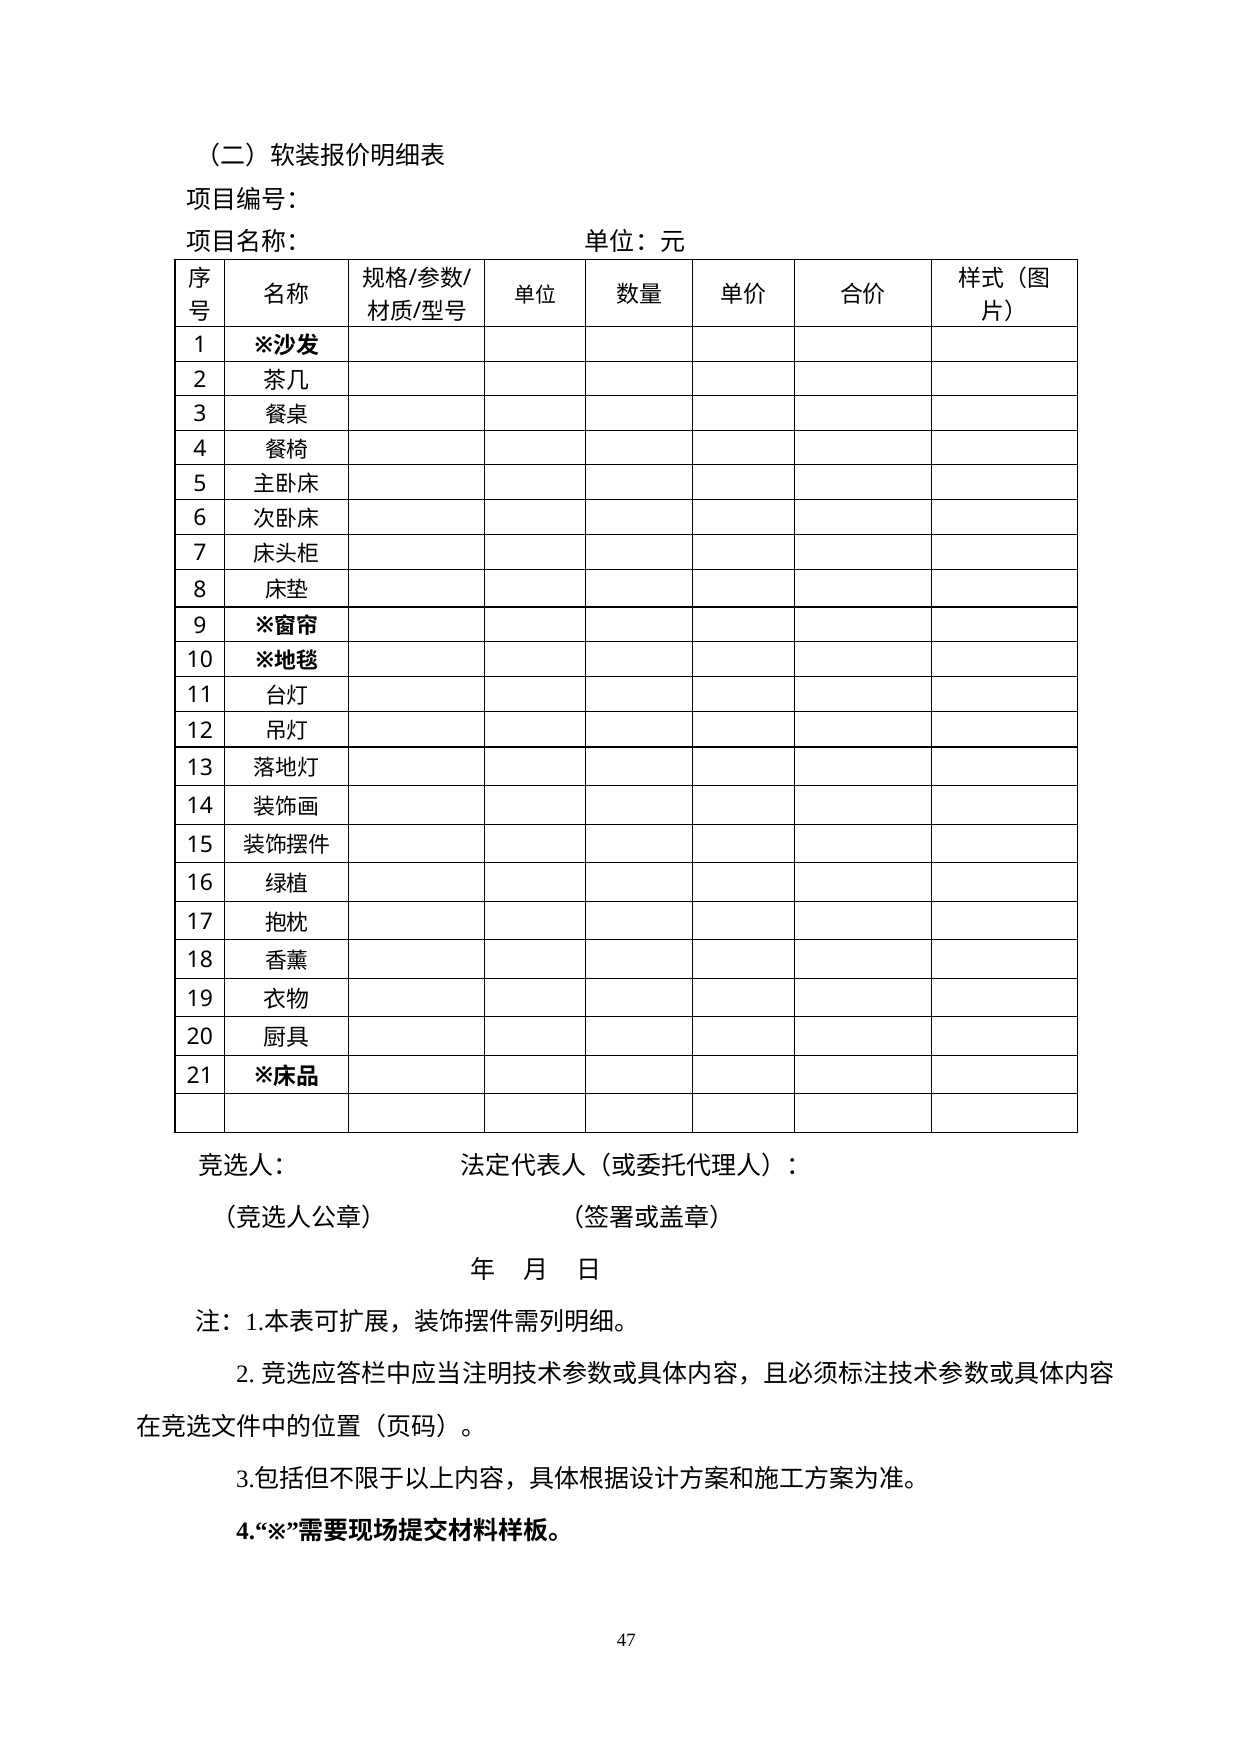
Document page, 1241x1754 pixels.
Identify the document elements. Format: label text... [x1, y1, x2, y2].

table_cell [932, 677, 1077, 711]
text 注：1.本表可扩展，装饰摆件需列明细。 [136, 1289, 1116, 1341]
table_cell [795, 712, 931, 746]
table_cell 15 [176, 825, 224, 862]
table_cell [795, 677, 931, 711]
table_cell 香薰 [225, 940, 348, 978]
table_cell [485, 748, 585, 785]
table_cell 吊灯 [225, 712, 348, 746]
table_cell [795, 362, 931, 395]
table_header 序号 [176, 260, 224, 326]
table_cell [932, 396, 1077, 430]
table_cell 13 [176, 748, 224, 785]
table_cell [932, 500, 1077, 533]
table_cell [586, 712, 692, 746]
table_cell [586, 362, 692, 395]
table_cell 2 [176, 362, 224, 395]
table_cell [586, 979, 692, 1016]
table_cell 4 [176, 431, 224, 464]
table_cell [693, 642, 794, 676]
table_cell [693, 677, 794, 711]
table_cell [795, 1017, 931, 1055]
table_cell [693, 570, 794, 606]
text 项目编号： [136, 175, 1116, 217]
table_cell [932, 940, 1077, 978]
table_cell [795, 431, 931, 464]
table_cell [693, 979, 794, 1016]
table_cell [693, 712, 794, 746]
table_cell [485, 863, 585, 901]
table_cell [485, 979, 585, 1016]
table_cell [795, 642, 931, 676]
table_cell 床垫 [225, 570, 348, 606]
table_cell [586, 396, 692, 430]
table_cell 12 [176, 712, 224, 746]
table_cell [485, 902, 585, 939]
table_cell [932, 431, 1077, 464]
table_cell [349, 712, 484, 746]
table_cell [586, 1056, 692, 1093]
table_cell 16 [176, 863, 224, 901]
table_cell [795, 327, 931, 361]
table_cell [485, 535, 585, 569]
table_cell 厨具 [225, 1017, 348, 1055]
table_cell 5 [176, 465, 224, 499]
table_cell 茶几 [225, 362, 348, 395]
table_cell [693, 1056, 794, 1093]
table_cell 21 [176, 1056, 224, 1093]
table_cell [693, 863, 794, 901]
table_cell [349, 431, 484, 464]
table_cell [485, 327, 585, 361]
table_cell [795, 535, 931, 569]
table_cell [349, 535, 484, 569]
table_cell [932, 608, 1077, 641]
table_cell 9 [176, 608, 224, 641]
table_cell ※沙发 [225, 327, 348, 361]
table_header 数量 [586, 260, 692, 326]
table_cell [349, 608, 484, 641]
text 项目名称： 单位：元 [136, 217, 1116, 258]
table_cell [485, 500, 585, 533]
table_cell 8 [176, 570, 224, 606]
table_cell [485, 940, 585, 978]
table_cell [586, 677, 692, 711]
table_cell [693, 748, 794, 785]
table_cell 1 [176, 327, 224, 361]
table_cell [932, 902, 1077, 939]
table_cell [485, 712, 585, 746]
text 年 月 日 [136, 1237, 1116, 1289]
table_cell [176, 1094, 224, 1132]
text 竞选人： 法定代表人（或委托代理人）： [136, 1133, 1116, 1185]
table_cell 7 [176, 535, 224, 569]
table_cell 19 [176, 979, 224, 1016]
table_cell [349, 327, 484, 361]
table_cell ※地毯 [225, 642, 348, 676]
table_cell [586, 500, 692, 533]
table_cell [586, 535, 692, 569]
table_cell [932, 863, 1077, 901]
table_cell [932, 825, 1077, 862]
table_cell [485, 677, 585, 711]
table_cell 绿植 [225, 863, 348, 901]
table_cell 装饰摆件 [225, 825, 348, 862]
table_cell 台灯 [225, 677, 348, 711]
table_cell [485, 642, 585, 676]
table_cell [349, 500, 484, 533]
table_cell [693, 940, 794, 978]
table_header 样式（图片） [932, 260, 1077, 326]
table_cell [795, 786, 931, 823]
table_cell [795, 748, 931, 785]
table_cell [932, 1056, 1077, 1093]
table_cell [693, 902, 794, 939]
table_cell [693, 431, 794, 464]
table_cell [349, 825, 484, 862]
table_cell [932, 979, 1077, 1016]
table_cell [693, 786, 794, 823]
table_header 合价 [795, 260, 931, 326]
table_cell [485, 825, 585, 862]
table_cell 落地灯 [225, 748, 348, 785]
table_cell 6 [176, 500, 224, 533]
table_cell [795, 608, 931, 641]
table_cell 餐椅 [225, 431, 348, 464]
table_cell [693, 1094, 794, 1132]
table_cell [586, 825, 692, 862]
table_cell [586, 863, 692, 901]
table_cell [693, 327, 794, 361]
table_cell [485, 570, 585, 606]
table_cell [932, 642, 1077, 676]
table_cell [586, 431, 692, 464]
text 2. 竞选应答栏中应当注明技术参数或具体内容，且必须标注技术参数或具体内容在竞选文件中的位置（页码）。 [136, 1341, 1116, 1445]
table_cell 18 [176, 940, 224, 978]
table_cell [693, 362, 794, 395]
table_cell 衣物 [225, 979, 348, 1016]
table_cell [586, 902, 692, 939]
table_cell [349, 677, 484, 711]
table_cell [349, 465, 484, 499]
table_cell [349, 748, 484, 785]
table_cell 11 [176, 677, 224, 711]
text （竞选人公章） （签署或盖章） [136, 1185, 1116, 1237]
table_cell ※窗帘 [225, 608, 348, 641]
text 4.“※”需要现场提交材料样板。 [136, 1497, 1116, 1549]
table_cell [349, 940, 484, 978]
table_cell [349, 396, 484, 430]
table_cell [586, 608, 692, 641]
table_cell [349, 570, 484, 606]
table_cell [932, 1094, 1077, 1132]
table_cell [795, 825, 931, 862]
table_header 单位 [485, 260, 585, 326]
table_cell [693, 608, 794, 641]
table_cell 10 [176, 642, 224, 676]
table_cell [795, 863, 931, 901]
table_cell 餐桌 [225, 396, 348, 430]
table_cell [795, 902, 931, 939]
table_cell [485, 1056, 585, 1093]
table_cell [225, 1094, 348, 1132]
table_cell [586, 786, 692, 823]
table_cell [693, 396, 794, 430]
table_cell 装饰画 [225, 786, 348, 823]
table_cell [693, 465, 794, 499]
table_cell 主卧床 [225, 465, 348, 499]
table_cell [932, 535, 1077, 569]
table_cell [485, 431, 585, 464]
table_cell [795, 979, 931, 1016]
table_cell [349, 1056, 484, 1093]
table_cell [795, 396, 931, 430]
table_cell [586, 570, 692, 606]
table_cell [932, 712, 1077, 746]
table_cell 14 [176, 786, 224, 823]
table_cell [932, 786, 1077, 823]
table_cell [795, 1094, 931, 1132]
table_cell [485, 608, 585, 641]
table_cell [586, 465, 692, 499]
table_cell [586, 327, 692, 361]
table_cell [349, 362, 484, 395]
table_cell [485, 1094, 585, 1132]
table_cell [349, 786, 484, 823]
table_cell [485, 1017, 585, 1055]
table_header 规格/参数/材质/型号 [349, 260, 484, 326]
table_header 名称 [225, 260, 348, 326]
table_cell [795, 500, 931, 533]
table_cell [485, 362, 585, 395]
table_cell [349, 642, 484, 676]
table_cell [932, 465, 1077, 499]
table_cell [586, 1017, 692, 1055]
table_cell 抱枕 [225, 902, 348, 939]
table_cell [349, 979, 484, 1016]
table_cell 床头柜 [225, 535, 348, 569]
table_cell [693, 1017, 794, 1055]
table_cell [693, 535, 794, 569]
table_cell [693, 825, 794, 862]
table_cell [932, 362, 1077, 395]
table_cell [795, 570, 931, 606]
table_cell [693, 500, 794, 533]
table_cell [349, 1094, 484, 1132]
table_cell 17 [176, 902, 224, 939]
text （二）软装报价明细表 [136, 123, 1116, 175]
table_cell [586, 748, 692, 785]
table_cell [932, 748, 1077, 785]
table_cell 3 [176, 396, 224, 430]
table_cell [586, 1094, 692, 1132]
table_cell 20 [176, 1017, 224, 1055]
table_cell [485, 396, 585, 430]
table_cell [795, 940, 931, 978]
table_cell [349, 863, 484, 901]
table_cell ※床品 [225, 1056, 348, 1093]
table_cell [349, 1017, 484, 1055]
table_cell [795, 1056, 931, 1093]
table_cell [485, 786, 585, 823]
table_cell [349, 902, 484, 939]
table_cell [932, 570, 1077, 606]
table_cell [932, 327, 1077, 361]
table_cell [485, 465, 585, 499]
table_cell [932, 1017, 1077, 1055]
text 3.包括但不限于以上内容，具体根据设计方案和施工方案为准。 [136, 1445, 1116, 1497]
table_header 单价 [693, 260, 794, 326]
table_cell 次卧床 [225, 500, 348, 533]
table_cell [795, 465, 931, 499]
table_cell [586, 940, 692, 978]
table_cell [586, 642, 692, 676]
